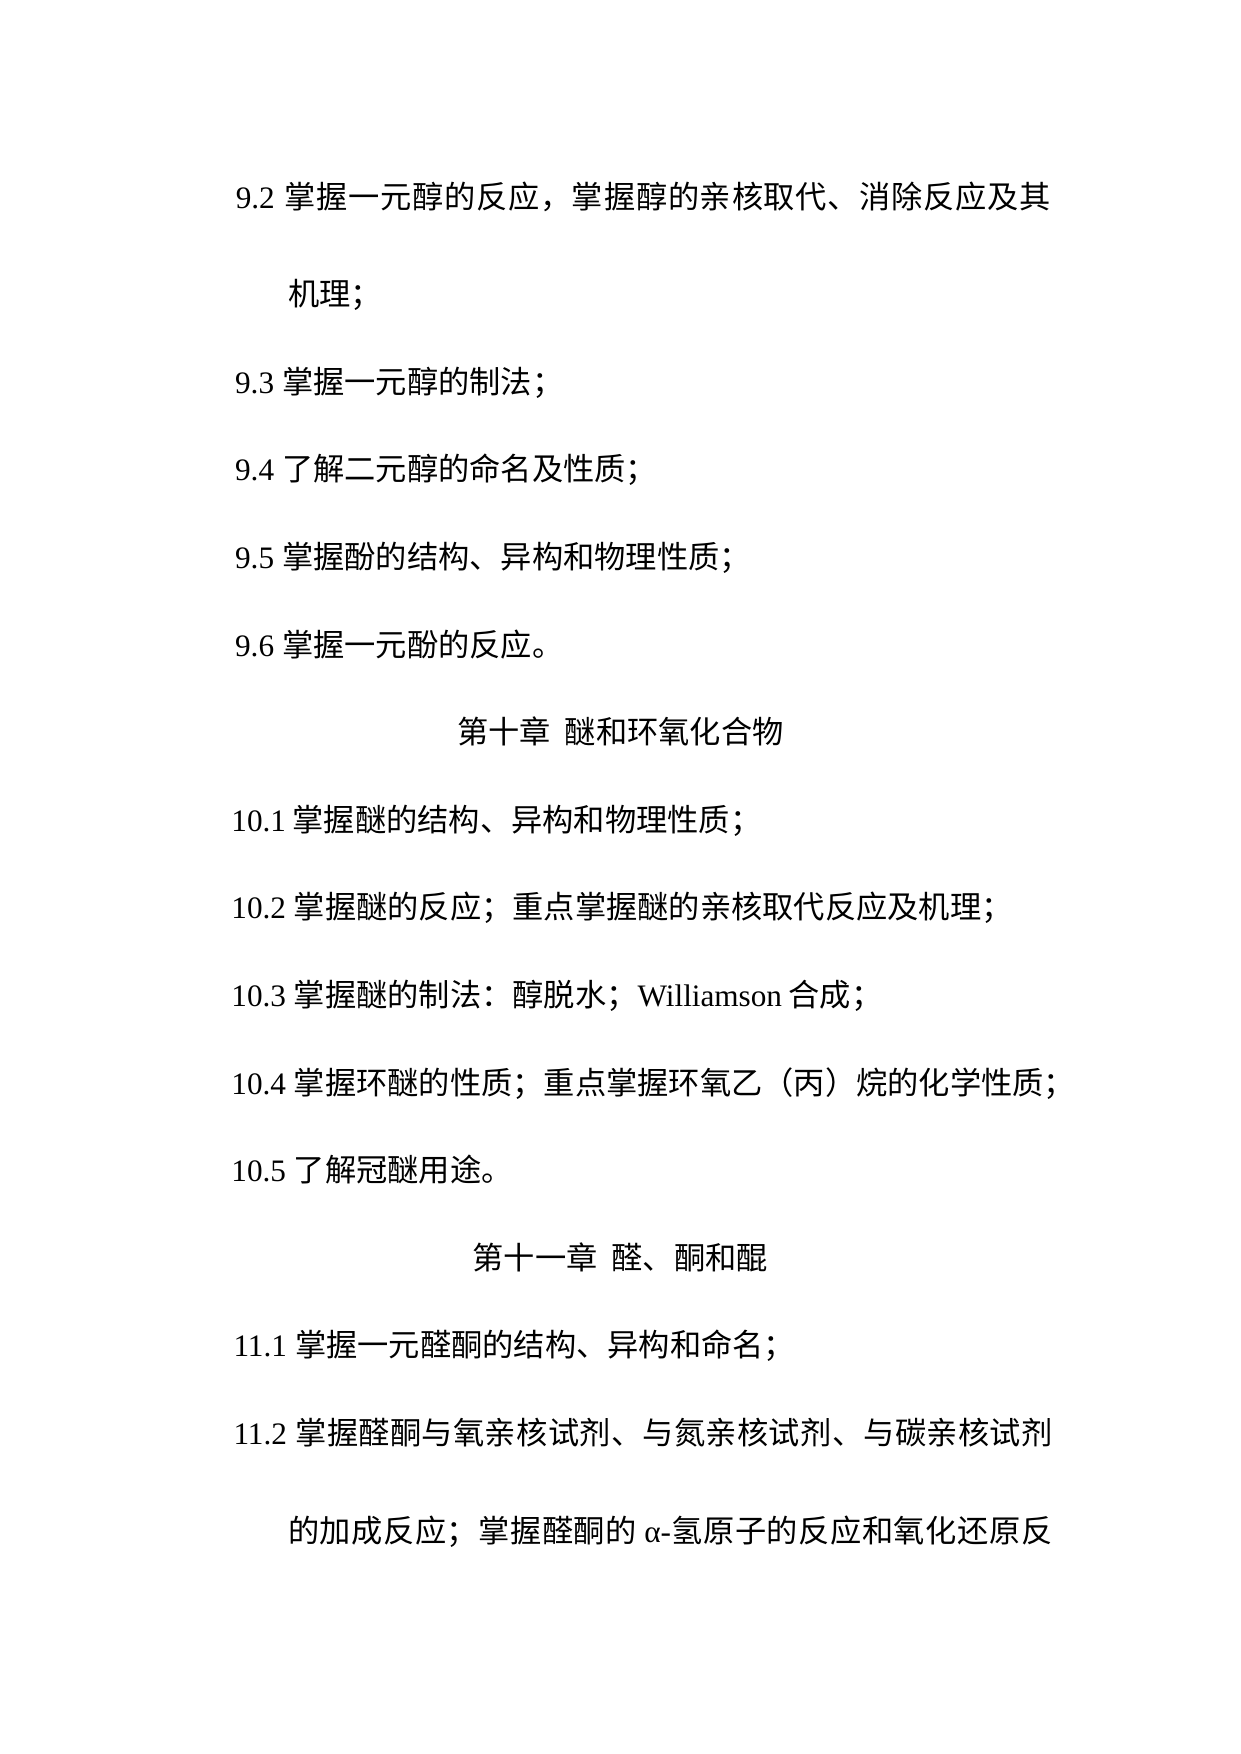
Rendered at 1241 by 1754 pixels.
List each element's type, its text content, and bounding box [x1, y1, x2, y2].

text 10.2 掌握醚的反应；重点掌握醚的亲核取代反应及机理； [231, 873, 1053, 938]
text 9.4 了解二元醇的命名及性质； [227, 435, 1053, 500]
text 第十一章 醛、酮和醌 [187, 1223, 1053, 1288]
text 11.1 掌握一元醛酮的结构、异构和命名； [233, 1311, 1053, 1376]
text 10.5 了解冠醚用途。 [231, 1136, 1053, 1201]
text 10.3 掌握醚的制法：醇脱水；Williamson合成； [231, 960, 1053, 1025]
text 9.2 掌握一元醇的反应，掌握醇的亲核取代、消除反应及其机理； [227, 162, 1053, 324]
text 10.1掌握醚的结构、异构和物理性质； [231, 785, 1053, 850]
text 第十章 醚和环氧化合物 [187, 697, 1053, 762]
text 9.5 掌握酚的结构、异构和物理性质； [227, 522, 1053, 587]
text 10.4 掌握环醚的性质；重点掌握环氧乙（丙）烷的化学性质； [231, 1048, 1053, 1113]
text 9.6 掌握一元酚的反应。 [227, 610, 1053, 675]
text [233, 1398, 1053, 1561]
text 9.3 掌握一元醇的制法； [227, 347, 1053, 412]
